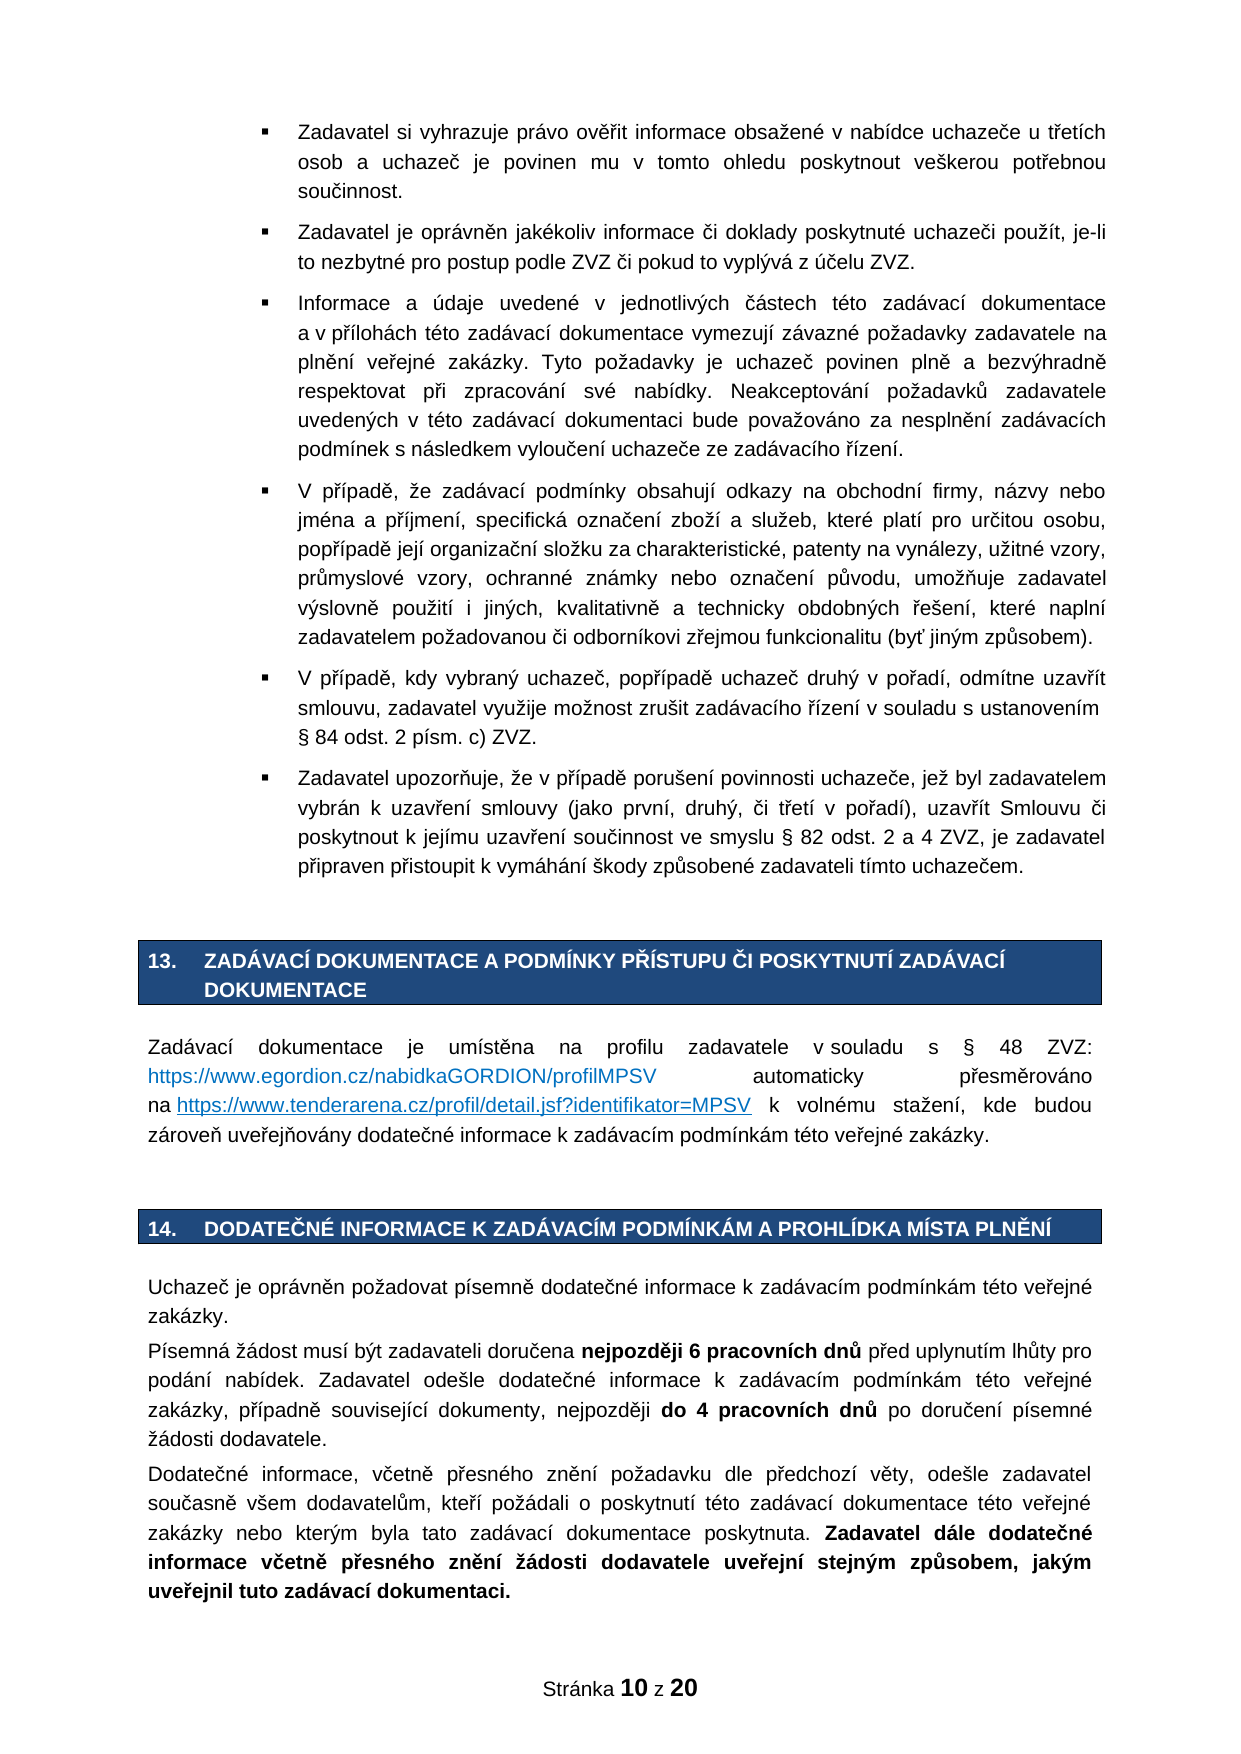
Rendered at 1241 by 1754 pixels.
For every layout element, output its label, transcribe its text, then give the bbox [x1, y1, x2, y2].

list V případě, kdy vybraný uchazeč, popřípadě uchazeč druhý v pořadí, odmítne uzavřít smlouvu, zadavatel využije možnost zrušit zadávacího řízení v souladu s ustanovením § 84 odst. 2 písm. c) ZVZ. [260, 661, 1107, 748]
list Informace a údaje uvedené v jednotlivých částech této zadávací dokumentace a v přílohách této zadávací dokumentace vymezují závazné požadavky zadavatele na plnění veřejné zakázky. Tyto požadavky je uchazeč povinen plně a bezvýhradně respektovat při zpracování své nabídky. Neakceptování požadavků zadavatele uvedených v této zadávací dokumentaci bude považováno za nesplnění zadávacích podmínek s následkem vyloučení uchazeče ze zadávacího řízení. [260, 286, 1107, 461]
text Zadávací dokumentace je umístěna na profilu zadavatele v souladu s § 48 ZVZ: https://www.egordion.cz/nabidkaGORDION/profilMPSV automaticky přesměrováno na https://www.tenderarena.cz/profil/detail.jsf?identifikator=MPSV k volnému stažení, kde budou zároveň uveřejňovány dodatečné informace k zadávacím podmínkám této veřejné zakázky. [148, 1030, 1092, 1146]
list V případě, že zadávací podmínky obsahují odkazy na obchodní firmy, názvy nebo jména a příjmení, specifická označení zboží a služeb, které platí pro určitou osobu, popřípadě její organizační složku za charakteristické, patenty na vynálezy, užitné vzory, průmyslové vzory, ochranné známky nebo označení původu, umožňuje zadavatel výslovně použití i jiných, kvalitativně a technicky obdobných řešení, které naplní zadavatelem požadovanou či odborníkovi zřejmou funkcionalitu (byť jiným způsobem). [260, 473, 1107, 648]
text Písemná žádost musí být zadavateli doručena nejpozději 6 pracovních dnů před uplynutím lhůty pro podání nabídek. Zadavatel odešle dodatečné informace k zadávacím podmínkám této veřejné zakázky, případně související dokumenty, nejpozději do 4 pracovních dnů po doručení písemné žádosti dodavatele. [148, 1334, 1092, 1451]
list Zadavatel si vyhrazuje právo ověřit informace obsažené v nabídce uchazeče u třetích osob a uchazeč je povinen mu v tomto ohledu poskytnout veškerou potřebnou součinnost. [260, 115, 1107, 203]
list Zadavatel je oprávněn jakékoliv informace či doklady poskytnuté uchazeči použít, je-li to nezbytné pro postup podle ZVZ či pokud to vyplývá z účelu ZVZ. [260, 215, 1107, 273]
subtitle DODATEČNÉ INFORMACE K ZADÁVACÍM PODMÍNKÁM a prohlídka místa plnění [139, 1210, 1101, 1243]
list Zadavatel upozorňuje, že v případě porušení povinnosti uchazeče, jež byl zadavatelem vybrán k uzavření smlouvy (jako první, druhý, či třetí v pořadí), uzavřít Smlouvu či poskytnout k jejímu uzavření součinnost ve smyslu § 82 odst. 2 a 4 ZVZ, je zadavatel připraven přistoupit k vymáhání škody způsobené zadavateli tímto uchazečem. [260, 761, 1107, 878]
text Uchazeč je oprávněn požadovat písemně dodatečné informace k zadávacím podmínkám této veřejné zakázky. [148, 1269, 1092, 1328]
text Dodatečné informace, včetně přesného znění požadavku dle předchozí věty, odešle zadavatel současně všem dodavatelům, kteří požádali o poskytnutí této zadávací dokumentace této veřejné zakázky nebo kterým byla tato zadávací dokumentace poskytnuta. Zadavatel dále dodatečné informace včetně přesného znění žádosti dodavatele uveřejní stejným způsobem, jakým uveřejnil tuto zadávací dokumentaci. [148, 1457, 1092, 1603]
subtitle zadávací dokumentace a podmínky přístupu či poskytnutí zadávací dokumentace [139, 941, 1101, 1004]
